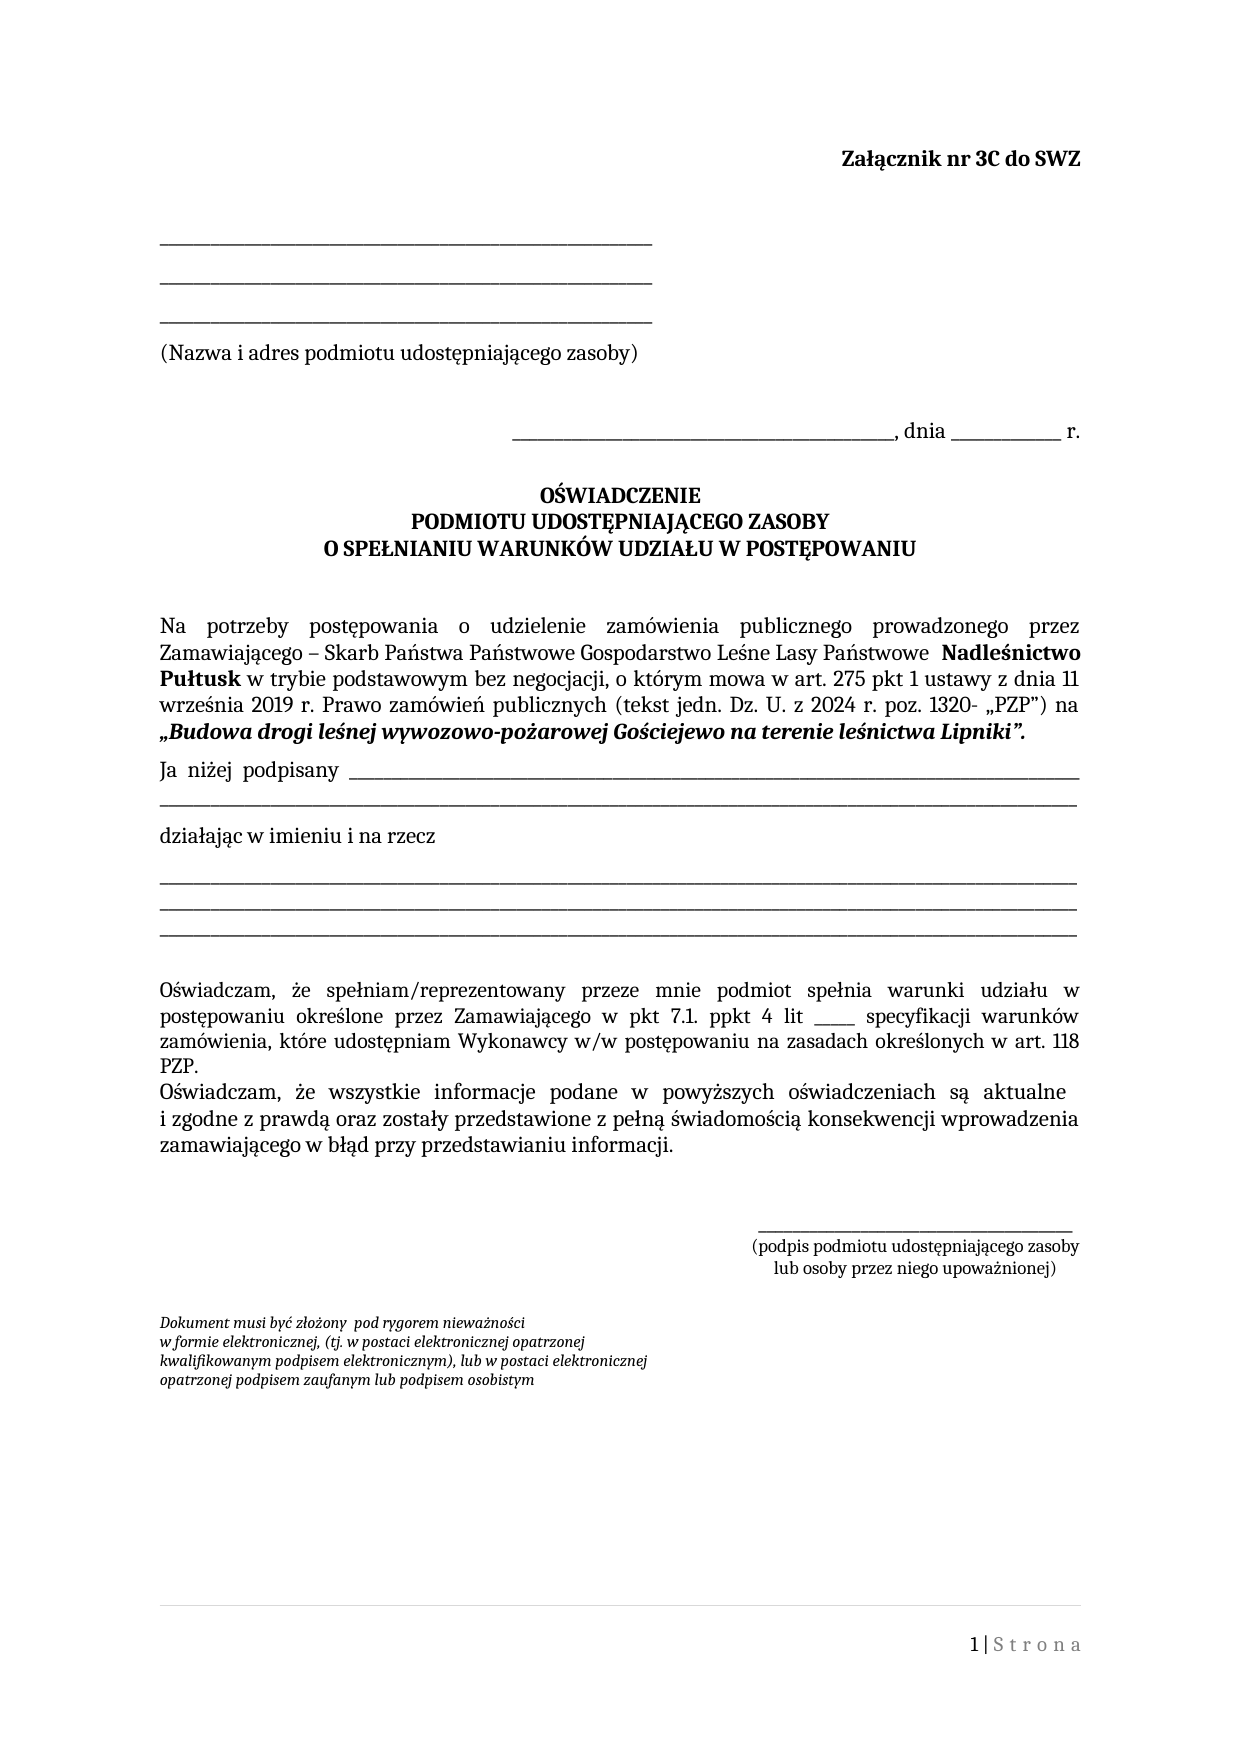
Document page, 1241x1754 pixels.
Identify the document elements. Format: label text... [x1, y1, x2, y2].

text Załącznik nr 3C do SWZ [159, 145, 1081, 172]
text Na potrzeby postępowania o udzielenie zamówienia publicznego prowadzonego przez Zamawiającego – Skarb Państwa Państwowe Gospodarstwo Leśne Lasy Państwowe Nadleśnictwo Pułtusk w trybie podstawowym bez negocjacji, o którym mowa w art. 275 pkt 1 ustawy z dnia 11 września 2019 r. Prawo zamówień publicznych (tekst jedn. Dz. U. z 2024 r. poz. 1320- „PZP”) na „Budowa drogi leśnej wywozowo-pożarowej Gościejewo na terenie leśnictwa Lipniki”. [159, 613, 1081, 745]
text OŚWIADCZENIE [159, 483, 1081, 509]
text _____________________________________ (podpis podmiotu udostępniającego zasoby lub osoby przez niego upoważnionej) [750, 1209, 1081, 1279]
text __________________________________________________________ [159, 223, 1081, 249]
text __________________________________________________________ [159, 262, 1081, 288]
text __________________________________________________________ [159, 301, 1081, 327]
text ____________________________________________________________________________________________________________________________________________________________________________________________________________________________________________________________________________________________________________________________________ [159, 861, 1081, 940]
text działając w imieniu i na rzecz [159, 822, 1081, 849]
text Dokument musi być złożony pod rygorem nieważności w formie elektronicznej, (tj. w postaci elektronicznej opatrzonej [159, 1313, 1081, 1351]
text _____________________________________________, dnia _____________ r. [159, 417, 1081, 444]
text Ja niżej podpisany ______________________________________________________________________________________ ____________________________________________________________________________________________________________ [159, 757, 1081, 810]
text Oświadczam, że spełniam/reprezentowany przeze mnie podmiot spełnia warunki udziału w postępowaniu określone przez Zamawiającego w pkt 7.1. ppkt 4 lit _____ specyfikacji warunków zamówienia, które udostępniam Wykonawcy w/w postępowaniu na zasadach określonych w art. 118 PZP. [159, 978, 1081, 1079]
text opatrzonej podpisem zaufanym lub podpisem osobistym [159, 1371, 1081, 1440]
text kwalifikowanym podpisem elektronicznym), lub w postaci elektronicznej [159, 1351, 1081, 1371]
text (Nazwa i adres podmiotu udostępniającego zasoby) [159, 340, 1081, 366]
text Oświadczam, że wszystkie informacje podane w powyższych oświadczeniach są aktualne i zgodne z prawdą oraz zostały przedstawione z pełną świadomością konsekwencji wprowadzenia zamawiającego w błąd przy przedstawianiu informacji. [159, 1079, 1081, 1158]
text PODMIOTU UDOSTĘPNIAJĄCEGO ZASOBY O SPEŁNIANIU WARUNKÓW UDZIAŁU W POSTĘPOWANIU [159, 509, 1081, 562]
